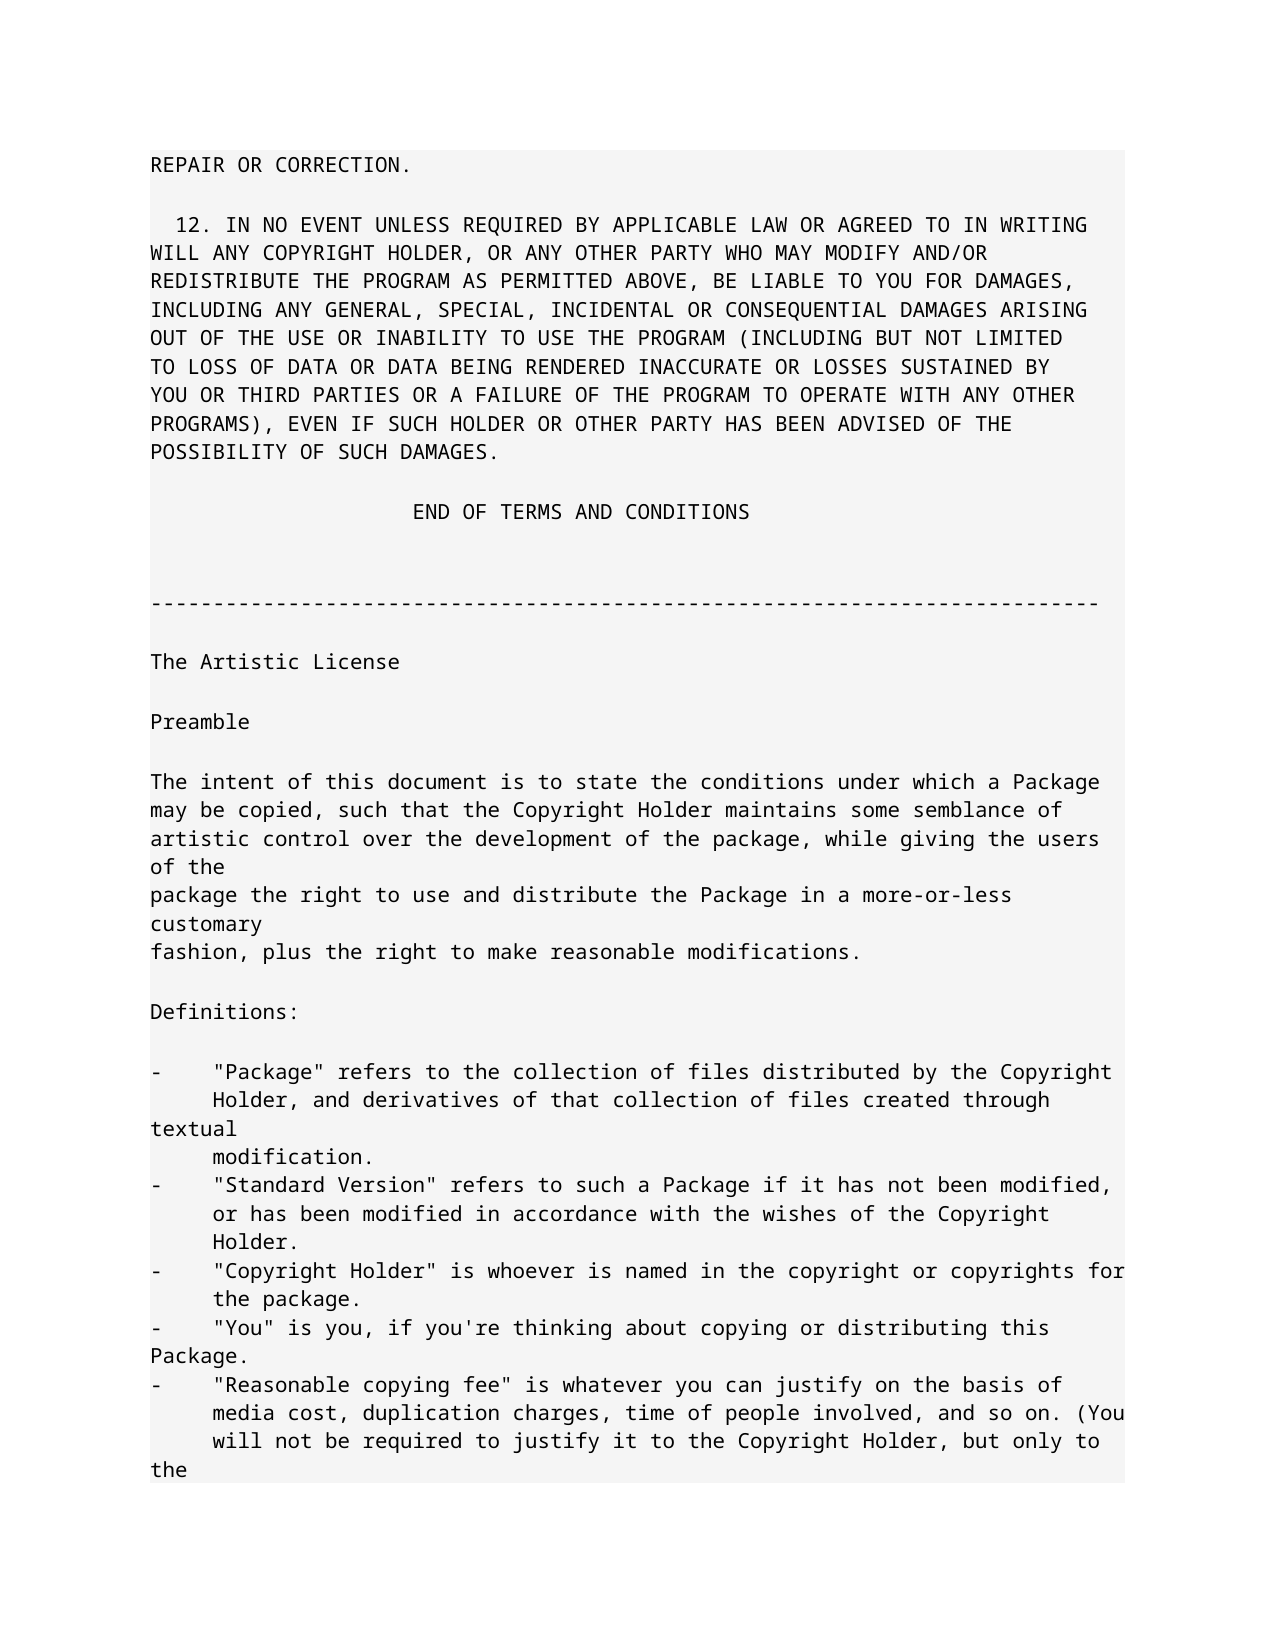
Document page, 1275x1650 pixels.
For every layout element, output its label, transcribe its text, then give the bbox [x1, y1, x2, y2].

text Preamble [150, 707, 1125, 736]
text package the right to use and distribute the Package in a more-or-less customary [150, 881, 1125, 937]
text or has been modified in accordance with the wishes of the Copyright [150, 1199, 1125, 1227]
text - "Package" refers to the collection of files distributed by the Copyright [150, 1057, 1125, 1085]
text media cost, duplication charges, time of people involved, and so on. (You [150, 1398, 1125, 1427]
text may be copied, such that the Copyright Holder maintains some semblance of [150, 795, 1125, 824]
text fashion, plus the right to make reasonable modifications. [150, 937, 1125, 966]
text Definitions: [150, 997, 1125, 1026]
text The Artistic License [150, 647, 1125, 676]
text PROGRAMS), EVEN IF SUCH HOLDER OR OTHER PARTY HAS BEEN ADVISED OF THE [150, 409, 1125, 437]
text - "Standard Version" refers to such a Package if it has not been modified, [150, 1171, 1125, 1199]
text - "Reasonable copying fee" is whatever you can justify on the basis of [150, 1370, 1125, 1398]
text - "Copyright Holder" is whoever is named in the copyright or copyrights for [150, 1256, 1125, 1284]
text WILL ANY COPYRIGHT HOLDER, OR ANY OTHER PARTY WHO MAY MODIFY AND/OR [150, 238, 1125, 267]
text Holder, and derivatives of that collection of files created through textual [150, 1085, 1125, 1142]
text - "You" is you, if you're thinking about copying or distributing this Package. [150, 1313, 1125, 1370]
text POSSIBILITY OF SUCH DAMAGES. [150, 437, 1125, 466]
text INCLUDING ANY GENERAL, SPECIAL, INCIDENTAL OR CONSEQUENTIAL DAMAGES ARISING [150, 295, 1125, 323]
text OUT OF THE USE OR INABILITY TO USE THE PROGRAM (INCLUDING BUT NOT LIMITED [150, 323, 1125, 352]
text REDISTRIBUTE THE PROGRAM AS PERMITTED ABOVE, BE LIABLE TO YOU FOR DAMAGES, [150, 267, 1125, 295]
text The intent of this document is to state the conditions under which a Package [150, 767, 1125, 795]
text will not be required to justify it to the Copyright Holder, but only to the [150, 1427, 1125, 1483]
text YOU OR THIRD PARTIES OR A FAILURE OF THE PROGRAM TO OPERATE WITH ANY OTHER [150, 380, 1125, 409]
text ---------------------------------------------------------------------------- [150, 588, 1125, 616]
text Holder. [150, 1227, 1125, 1256]
text 12. IN NO EVENT UNLESS REQUIRED BY APPLICABLE LAW OR AGREED TO IN WRITING [150, 210, 1125, 238]
text REPAIR OR CORRECTION. [150, 150, 1125, 178]
text the package. [150, 1284, 1125, 1313]
text artistic control over the development of the package, while giving the users of the [150, 824, 1125, 881]
text modification. [150, 1142, 1125, 1171]
text END OF TERMS AND CONDITIONS [150, 497, 1125, 525]
text TO LOSS OF DATA OR DATA BEING RENDERED INACCURATE OR LOSSES SUSTAINED BY [150, 352, 1125, 380]
